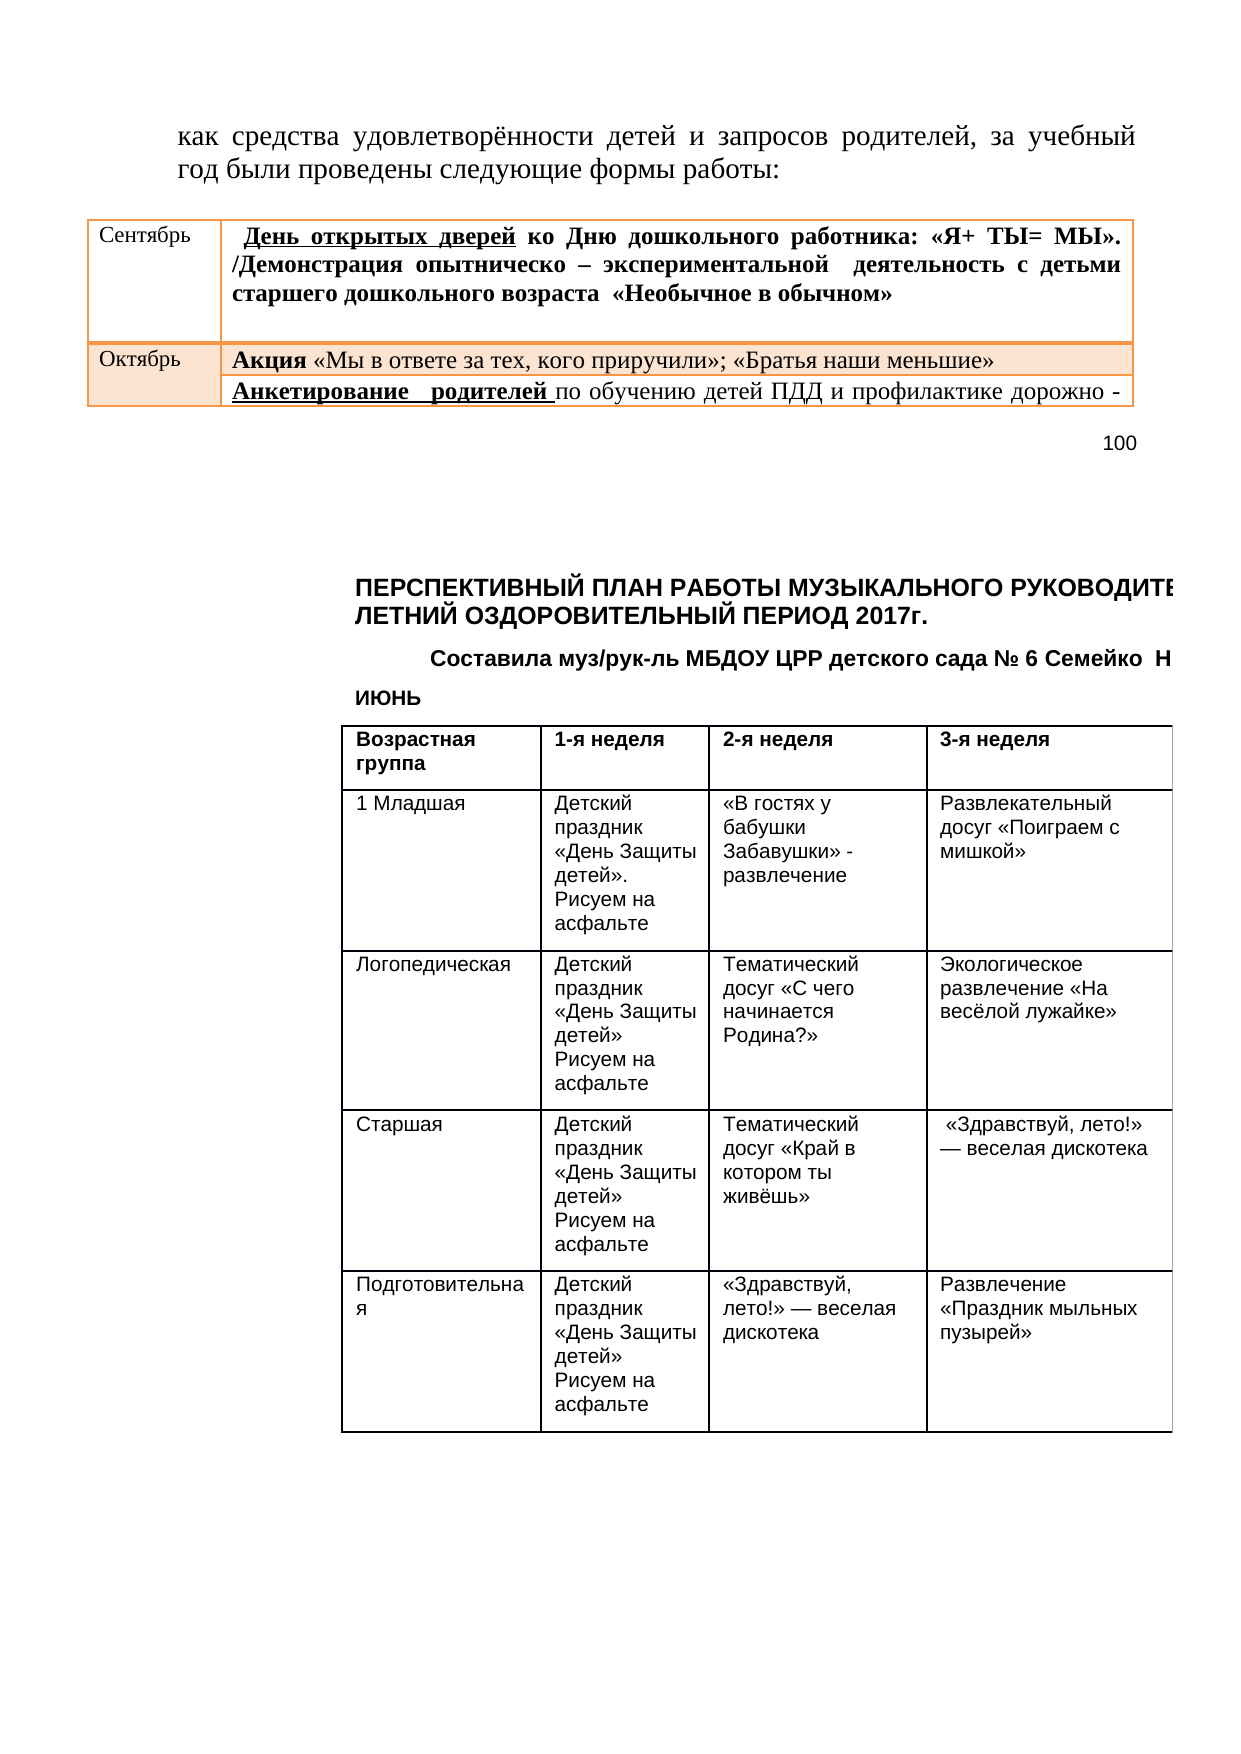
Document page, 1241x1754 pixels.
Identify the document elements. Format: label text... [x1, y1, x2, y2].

table_header День открытых дверей ко Дню дошкольного работника: «Я+ ТЫ= МЫ». /Демонстрация опытническо – экспериментальной деятельность с детьми старшего дошкольного возраста «Необычное в обычном» [222, 221, 1132, 341]
table_cell Анкетирование родителей по обучению детей ПДД и профилактике дорожно - транспортного травматизма. [222, 376, 1132, 405]
table_header Сентябрь [89, 221, 220, 341]
text С целью повышения педагогических и правовых знаний родителей, как средства удовлетворённости детей и запросов родителей, за учебный год были проведены следующие формы работы: [177, 118, 1137, 185]
table_cell Октябрь [89, 345, 220, 405]
table_cell Акция «Мы в ответе за тех, кого приручили»; «Братья наши меньшие» [222, 345, 1132, 374]
